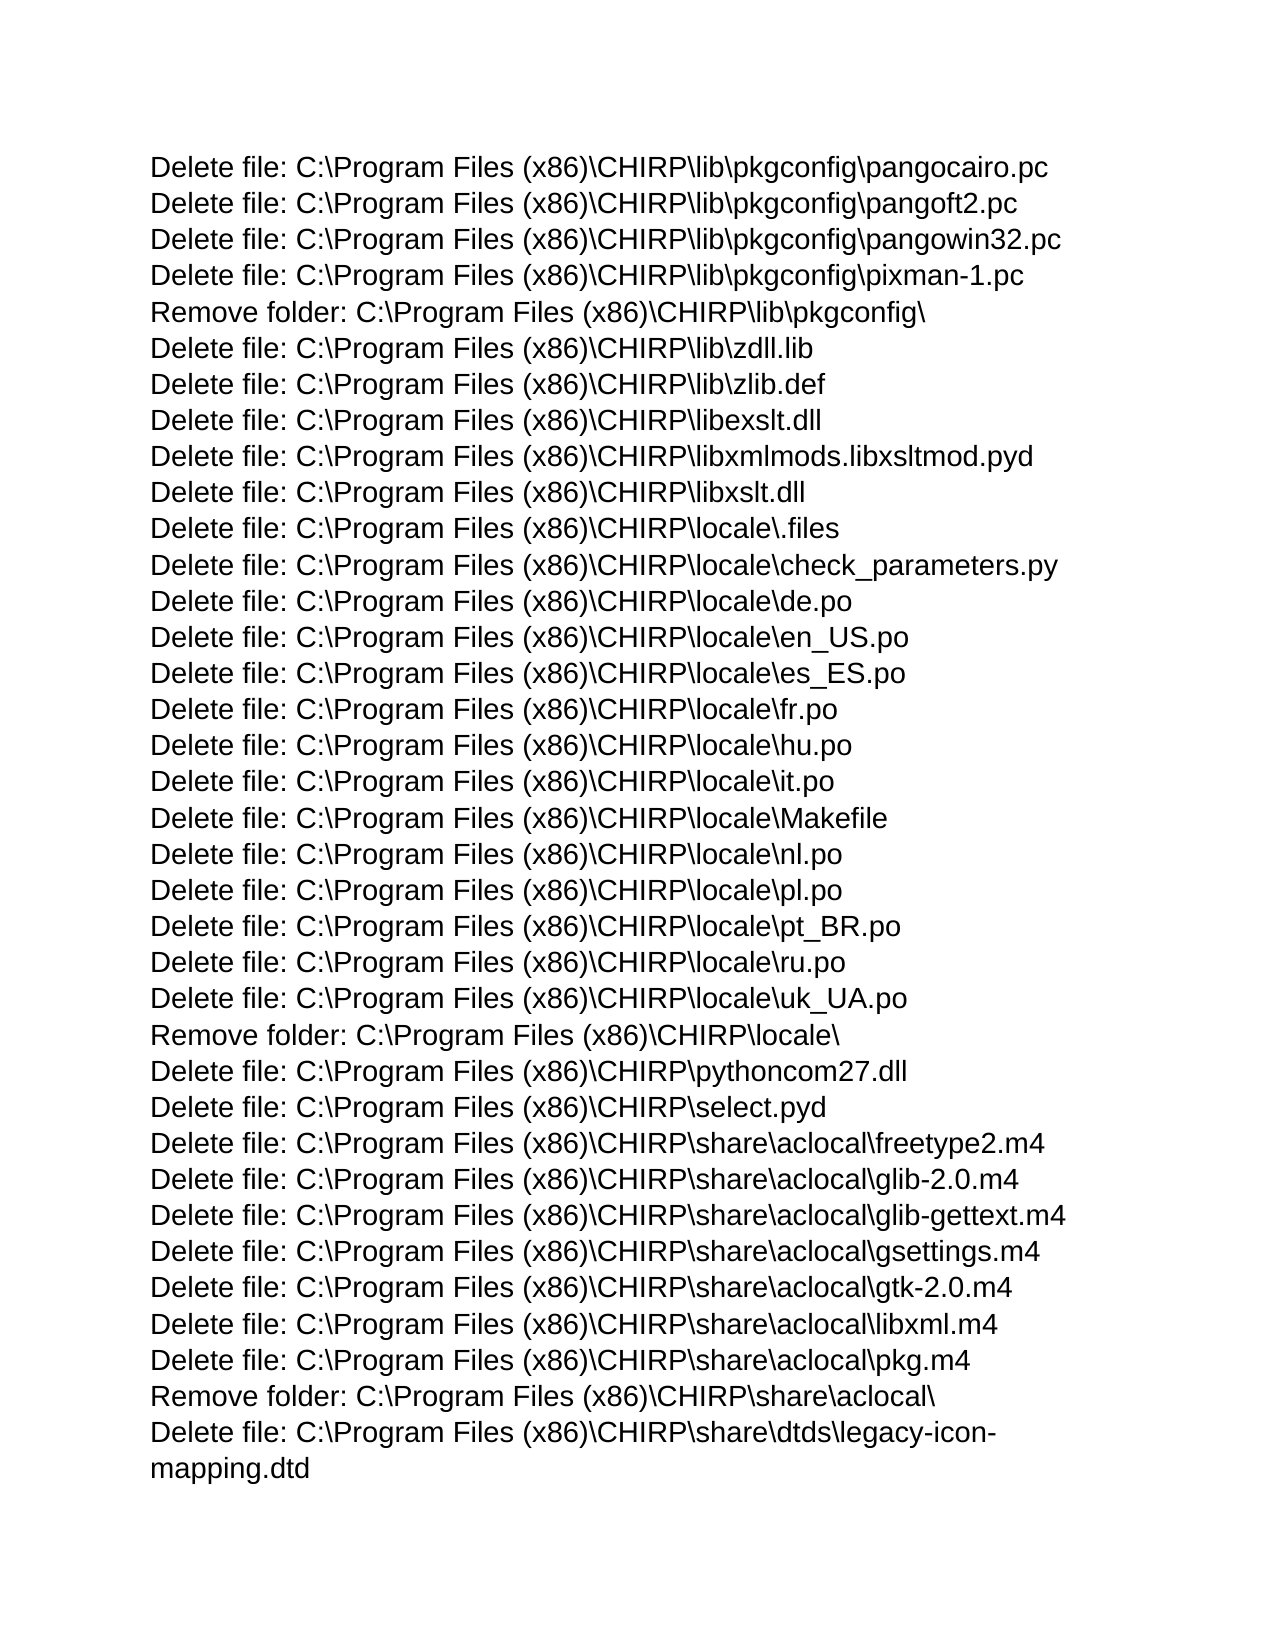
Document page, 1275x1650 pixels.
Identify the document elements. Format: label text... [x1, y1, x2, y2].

text Delete file: C:\Program Files (x86)\CHIRP\lib\pkgconfig\pixman-1.pc [150, 258, 1125, 292]
text Delete file: C:\Program Files (x86)\CHIRP\share\aclocal\freetype2.m4 [150, 1126, 1125, 1159]
text Delete file: C:\Program Files (x86)\CHIRP\locale\de.po [150, 584, 1125, 617]
text Delete file: C:\Program Files (x86)\CHIRP\locale\fr.po [150, 692, 1125, 726]
text Delete file: C:\Program Files (x86)\CHIRP\share\aclocal\pkg.m4 [150, 1343, 1125, 1376]
text Delete file: C:\Program Files (x86)\CHIRP\locale\ru.po [150, 945, 1125, 979]
text Delete file: C:\Program Files (x86)\CHIRP\share\aclocal\glib-gettext.m4 [150, 1198, 1125, 1232]
text Delete file: C:\Program Files (x86)\CHIRP\share\aclocal\gsettings.m4 [150, 1234, 1125, 1268]
text Remove folder: C:\Program Files (x86)\CHIRP\lib\pkgconfig\ [150, 294, 1125, 328]
text Delete file: C:\Program Files (x86)\CHIRP\libxslt.dll [150, 475, 1125, 509]
text Delete file: C:\Program Files (x86)\CHIRP\share\dtds\legacy-icon-mapping.dtd [150, 1415, 1125, 1485]
text Delete file: C:\Program Files (x86)\CHIRP\locale\uk_UA.po [150, 981, 1125, 1015]
text Delete file: C:\Program Files (x86)\CHIRP\locale\pl.po [150, 873, 1125, 906]
text Delete file: C:\Program Files (x86)\CHIRP\lib\pkgconfig\pangoft2.pc [150, 186, 1125, 220]
text Remove folder: C:\Program Files (x86)\CHIRP\locale\ [150, 1017, 1125, 1051]
text Delete file: C:\Program Files (x86)\CHIRP\lib\zlib.def [150, 367, 1125, 400]
text Delete file: C:\Program Files (x86)\CHIRP\share\aclocal\gtk-2.0.m4 [150, 1271, 1125, 1304]
text Delete file: C:\Program Files (x86)\CHIRP\locale\en_US.po [150, 620, 1125, 653]
text Delete file: C:\Program Files (x86)\CHIRP\lib\zdll.lib [150, 331, 1125, 364]
text Delete file: C:\Program Files (x86)\CHIRP\lib\pkgconfig\pangowin32.pc [150, 222, 1125, 256]
text Delete file: C:\Program Files (x86)\CHIRP\lib\pkgconfig\pangocairo.pc [150, 150, 1125, 183]
text Delete file: C:\Program Files (x86)\CHIRP\libexslt.dll [150, 403, 1125, 437]
text Delete file: C:\Program Files (x86)\CHIRP\locale\es_ES.po [150, 656, 1125, 689]
text Delete file: C:\Program Files (x86)\CHIRP\select.pyd [150, 1090, 1125, 1123]
text Delete file: C:\Program Files (x86)\CHIRP\pythoncom27.dll [150, 1054, 1125, 1087]
text Delete file: C:\Program Files (x86)\CHIRP\locale\.files [150, 511, 1125, 545]
text Delete file: C:\Program Files (x86)\CHIRP\locale\check_parameters.py [150, 548, 1125, 581]
text Delete file: C:\Program Files (x86)\CHIRP\share\aclocal\glib-2.0.m4 [150, 1162, 1125, 1196]
text Delete file: C:\Program Files (x86)\CHIRP\locale\Makefile [150, 801, 1125, 834]
text Delete file: C:\Program Files (x86)\CHIRP\libxmlmods.libxsltmod.pyd [150, 439, 1125, 473]
text Remove folder: C:\Program Files (x86)\CHIRP\share\aclocal\ [150, 1379, 1125, 1412]
text Delete file: C:\Program Files (x86)\CHIRP\locale\nl.po [150, 837, 1125, 870]
text Delete file: C:\Program Files (x86)\CHIRP\locale\it.po [150, 764, 1125, 798]
text Delete file: C:\Program Files (x86)\CHIRP\locale\pt_BR.po [150, 909, 1125, 943]
text Delete file: C:\Program Files (x86)\CHIRP\share\aclocal\libxml.m4 [150, 1307, 1125, 1340]
text Delete file: C:\Program Files (x86)\CHIRP\locale\hu.po [150, 728, 1125, 762]
